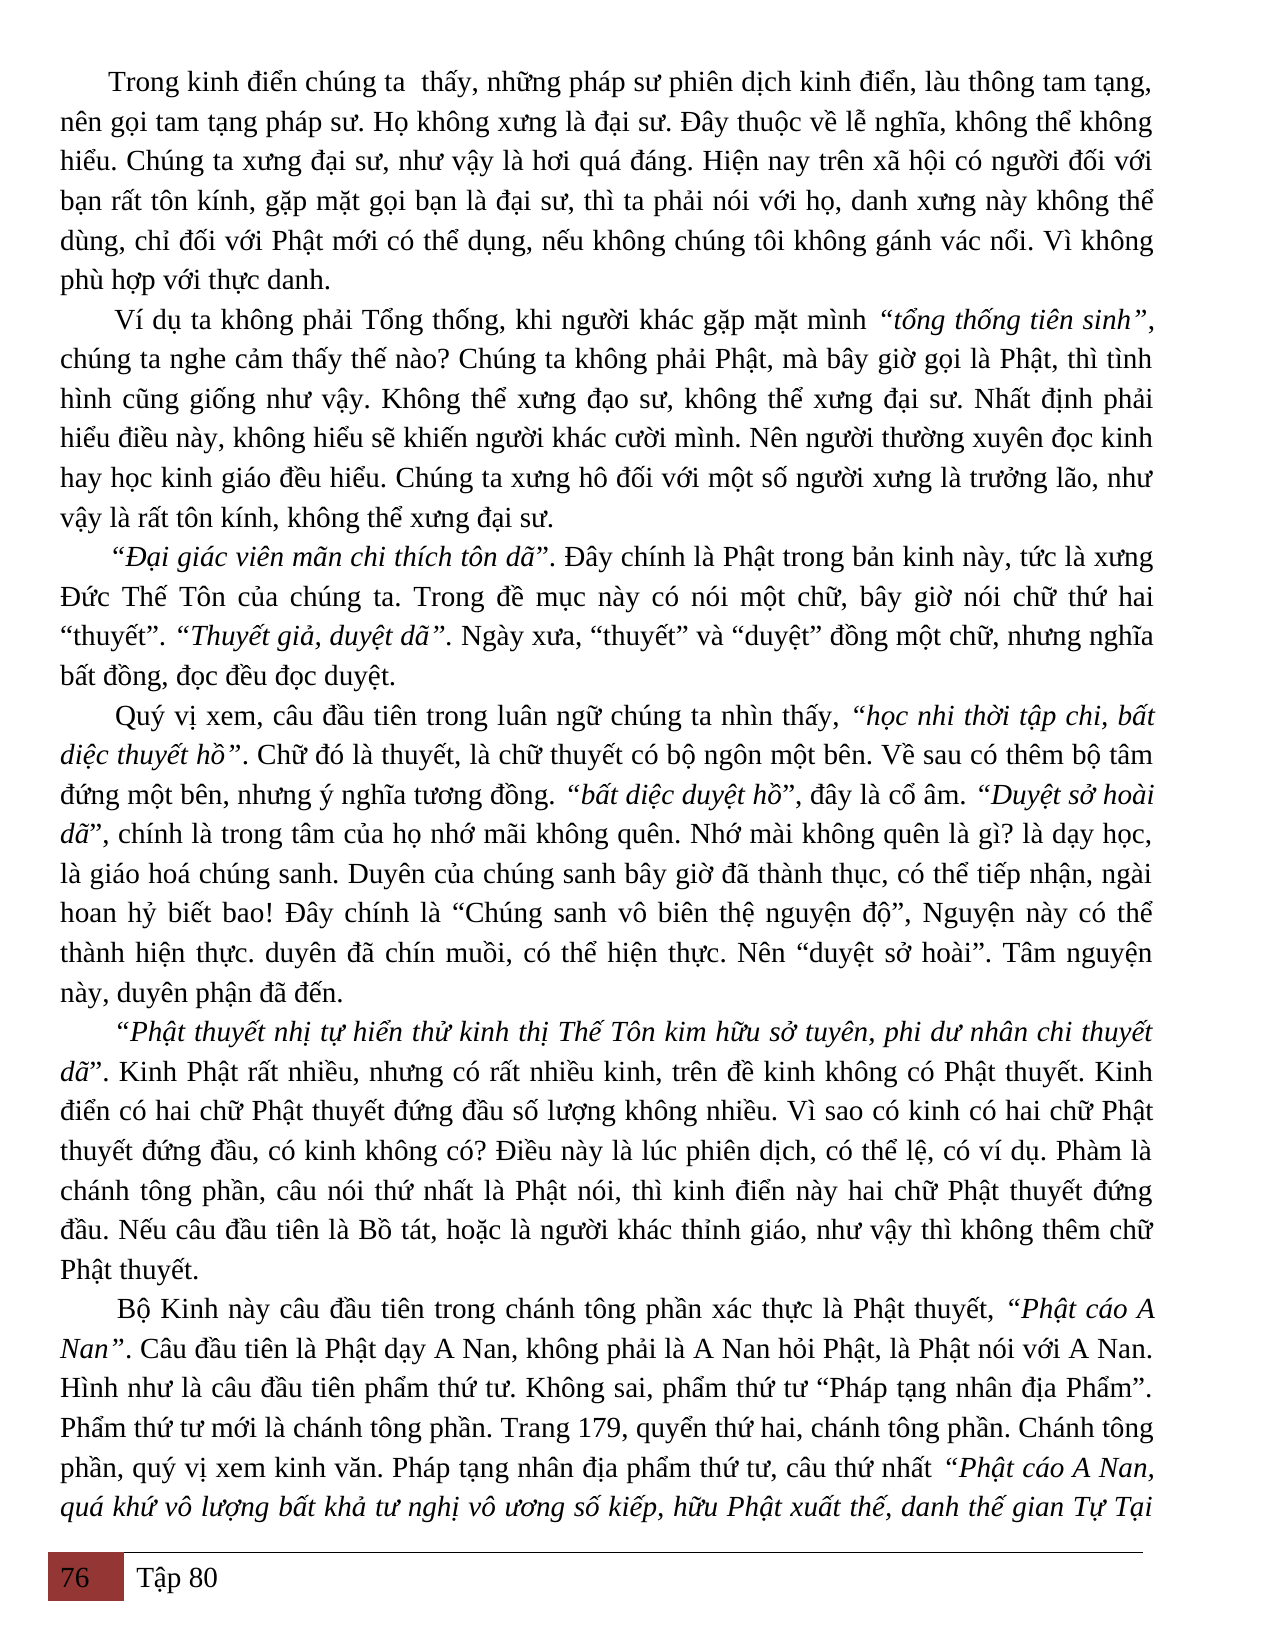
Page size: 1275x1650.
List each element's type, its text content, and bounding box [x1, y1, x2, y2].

text Trong kinh điển chúng ta thấy, những pháp sư phiên dịch kinh điển, làu thông tam tạng, nên gọi tam tạng pháp sư. Họ không xưng là đại sư. Đây thuộc về lễ nghĩa, không thể không hiểu. Chúng ta xưng đại sư, như vậy là hơi quá đáng. Hiện nay trên xã hội có người đối với bạn rất tôn kính, gặp mặt gọi bạn là đại sư, thì ta phải nói với họ, danh xưng này không thể dùng, chỉ đối với Phật mới có thể dụng, nếu không chúng tôi không gánh vác nổi. Vì không phù hợp với thực danh. [60, 60, 1155, 297]
text “Đại giác viên mãn chi thích tôn dã”. Đây chính là Phật trong bản kinh này, tức là xưng Đức Thế Tôn của chúng ta. Trong đề mục này có nói một chữ, bây giờ nói chữ thứ hai “thuyết”. “Thuyết giả, duyệt dã”. Ngày xưa, “thuyết” và “duyệt” đồng một chữ, nhưng nghĩa bất đồng, đọc đều đọc duyệt. [60, 535, 1155, 693]
text Quý vị xem, câu đầu tiên trong luân ngữ chúng ta nhìn thấy, “học nhi thời tập chi, bất diệc thuyết hồ”. Chữ đó là thuyết, là chữ thuyết có bộ ngôn một bên. Về sau có thêm bộ tâm đứng một bên, nhưng ý nghĩa tương đồng. “bất diệc duyệt hồ”, đây là cổ âm. “Duyệt sở hoài dã”, chính là trong tâm của họ nhớ mãi không quên. Nhớ mài không quên là gì? là dạy học, là giáo hoá chúng sanh. Duyên của chúng sanh bây giờ đã thành thục, có thể tiếp nhận, ngài hoan hỷ biết bao! Đây chính là “Chúng sanh vô biên thệ nguyện độ”, Nguyện này có thể thành hiện thực. duyên đã chín muồi, có thể hiện thực. Nên “duyệt sở hoài”. Tâm nguyện này, duyên phận đã đến. [60, 693, 1155, 1010]
text Ví dụ ta không phải Tổng thống, khi người khác gặp mặt mình “tổng thống tiên sinh”, chúng ta nghe cảm thấy thế nào? Chúng ta không phải Phật, mà bây giờ gọi là Phật, thì tình hình cũng giống như vậy. Không thể xưng đạo sư, không thể xưng đại sư. Nhất định phải hiểu điều này, không hiểu sẽ khiến người khác cười mình. Nên người thường xuyên đọc kinh hay học kinh giáo đều hiểu. Chúng ta xưng hô đối với một số người xưng là trưởng lão, như vậy là rất tôn kính, không thể xưng đại sư. [60, 297, 1155, 535]
text “Phật thuyết nhị tự hiển thử kinh thị Thế Tôn kim hữu sở tuyên, phi dư nhân chi thuyết dã”. Kinh Phật rất nhiều, nhưng có rất nhiều kinh, trên đề kinh không có Phật thuyết. Kinh điển có hai chữ Phật thuyết đứng đầu số lượng không nhiều. Vì sao có kinh có hai chữ Phật thuyết đứng đầu, có kinh không có? Điều này là lúc phiên dịch, có thể lệ, có ví dụ. Phàm là chánh tông phần, câu nói thứ nhất là Phật nói, thì kinh điển này hai chữ Phật thuyết đứng đầu. Nếu câu đầu tiên là Bồ tát, hoặc là người khác thỉnh giáo, như vậy thì không thêm chữ Phật thuyết. [60, 1010, 1155, 1287]
